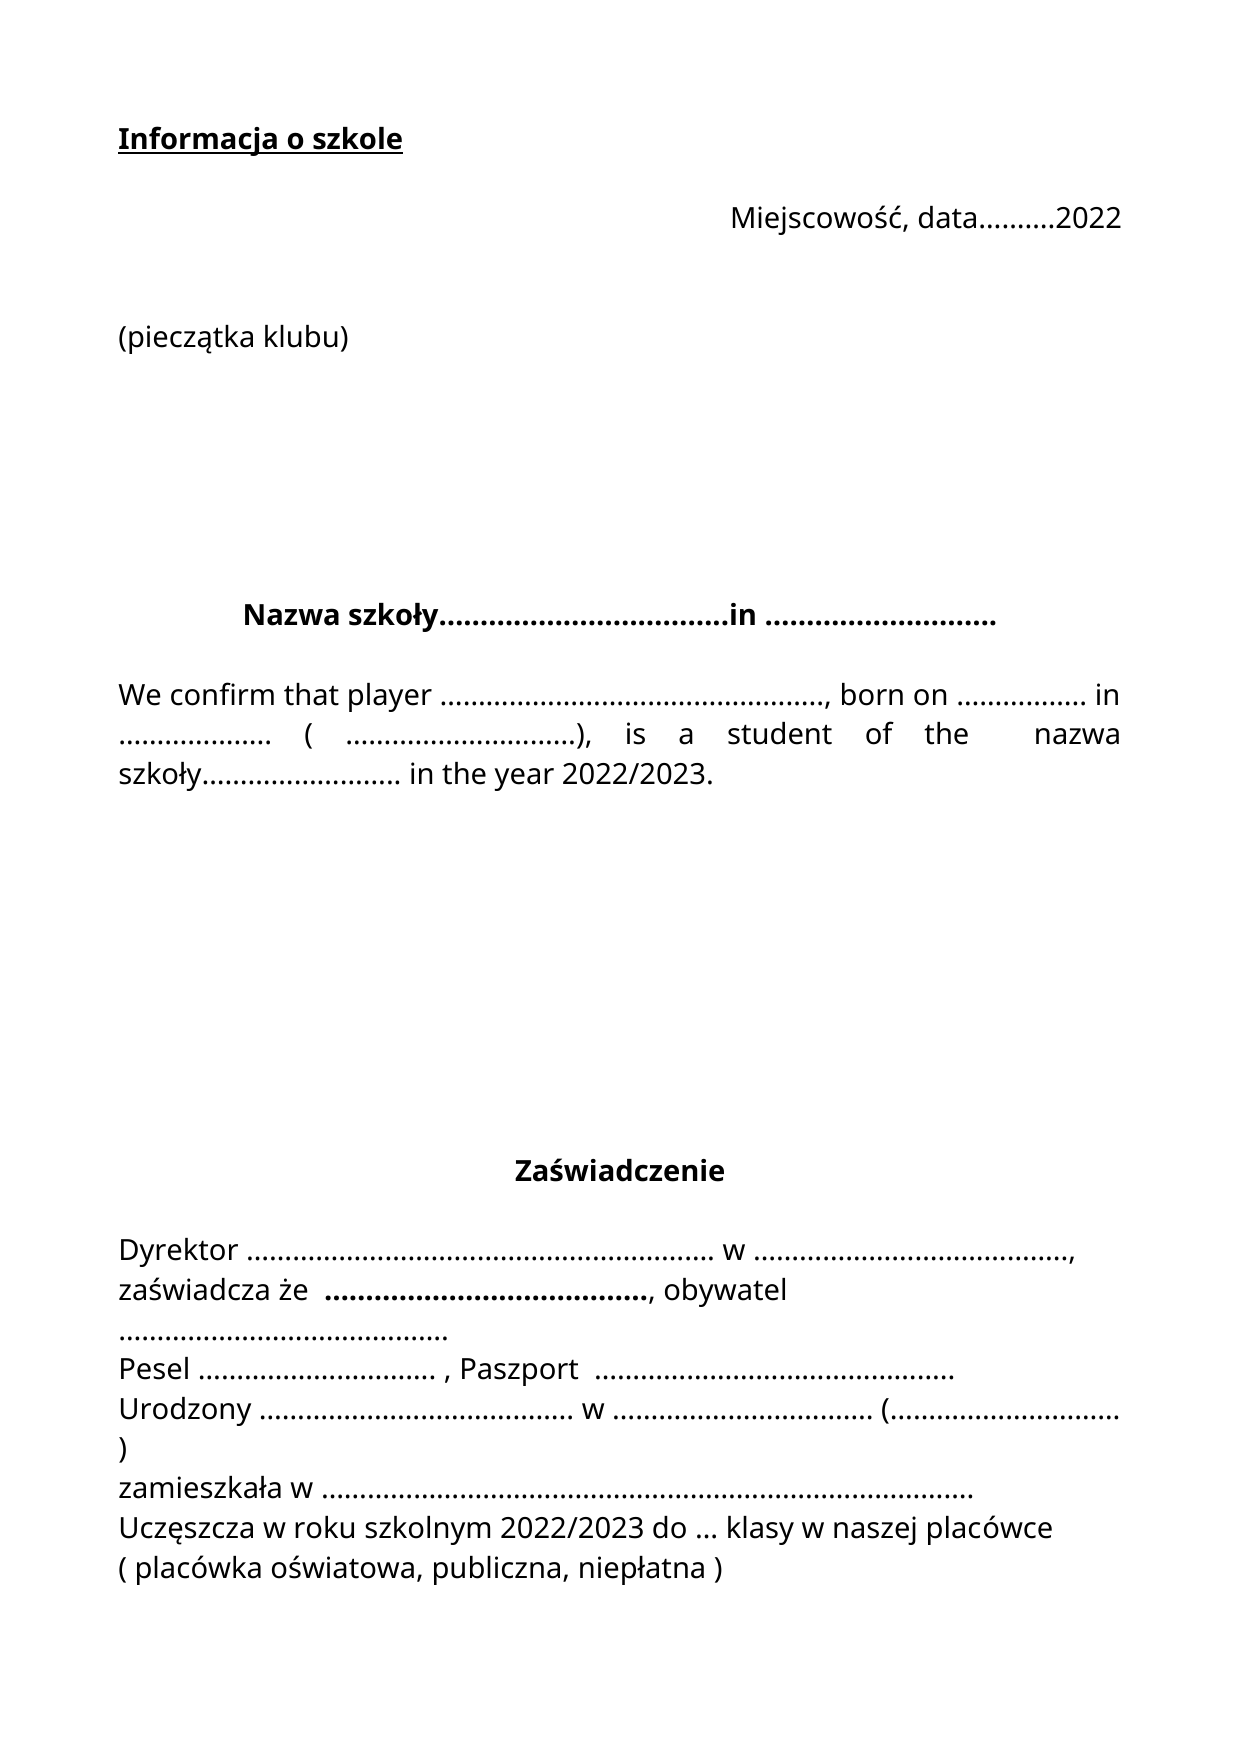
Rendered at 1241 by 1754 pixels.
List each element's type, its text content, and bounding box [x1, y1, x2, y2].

text Informacja o szkole [118, 118, 1122, 158]
text Miejscowość, data……….2022 [118, 197, 1122, 237]
text Uczęszcza w roku szkolnym 2022/2023 do … klasy w naszej placówce ( placówka oświatowa, publiczna, niepłatna ) [118, 1507, 1122, 1587]
text Nazwa szkoły……………………………..in ………………………. [118, 594, 1122, 634]
text zamieszkała w …………………………………………………………………………. [118, 1467, 1122, 1507]
text (pieczątka klubu) [118, 317, 1122, 356]
text We confirm that player ………………………………………….., born on …………….. in ……………….. ( …………………………), is a student of the nazwa szkoły…………………….. in the year 2022/2023. [118, 674, 1122, 793]
text Zaświadczenie [118, 1150, 1122, 1190]
text Dyrektor ……………………………………………………. w ………………………………….., zaświadcza że …………………………………, obywatel ……………………………………. [118, 1229, 1122, 1348]
text Pesel …………………………. , Paszport ……………………………………….. [118, 1348, 1122, 1388]
text Urodzony ………………………………….. w ……………………………. (………………………… ) [118, 1388, 1122, 1467]
